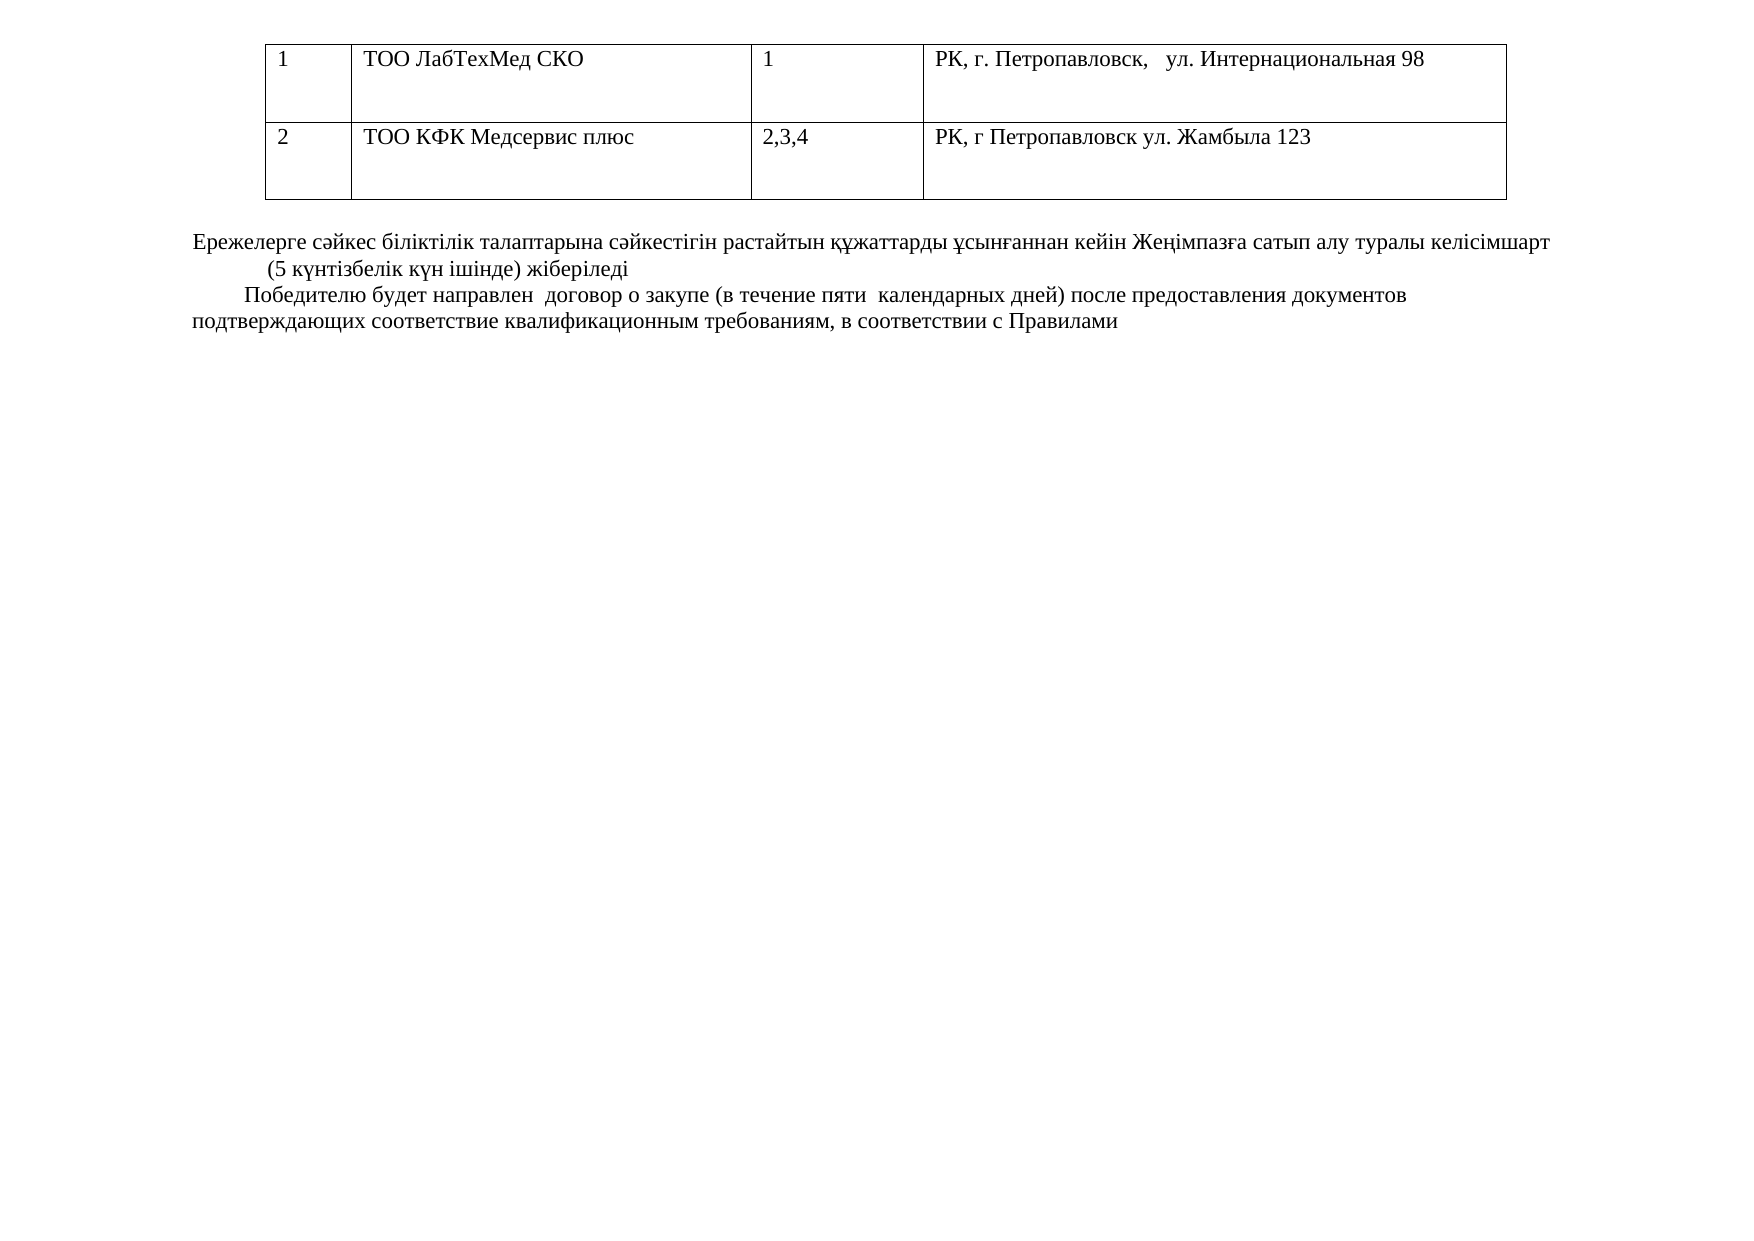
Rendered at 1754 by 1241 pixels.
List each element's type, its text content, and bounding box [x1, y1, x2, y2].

table_cell 1 [266, 45, 351, 122]
table_cell РК, г Петропавловск ул. Жамбыла 123 [924, 123, 1506, 199]
table_cell ТОО ЛабТехМед СКО [352, 45, 751, 122]
text Ережелерге сәйкес біліктілік талаптарына сәйкестігін растайтын құжаттарды ұсынғаннан кейін Жеңімпазға сатып алу туралы келісімшарт [118, 228, 1636, 255]
text подтверждающих соответствие квалификационным требованиям, в соответствии с Правилами [118, 307, 1636, 334]
table_cell РК, г. Петропавловск, ул. Интернациональная 98 [924, 45, 1506, 122]
text (5 күнтізбелік күн ішінде) жіберіледі [118, 255, 1636, 281]
table_cell 2,3,4 [752, 123, 923, 199]
text Победителю будет направлен договор о закупе (в течение пяти календарных дней) после предоставления документов [118, 281, 1636, 307]
table_cell ТОО КФК Медсервис плюс [352, 123, 751, 199]
table_cell 1 [752, 45, 923, 122]
table_cell 2 [266, 123, 351, 199]
